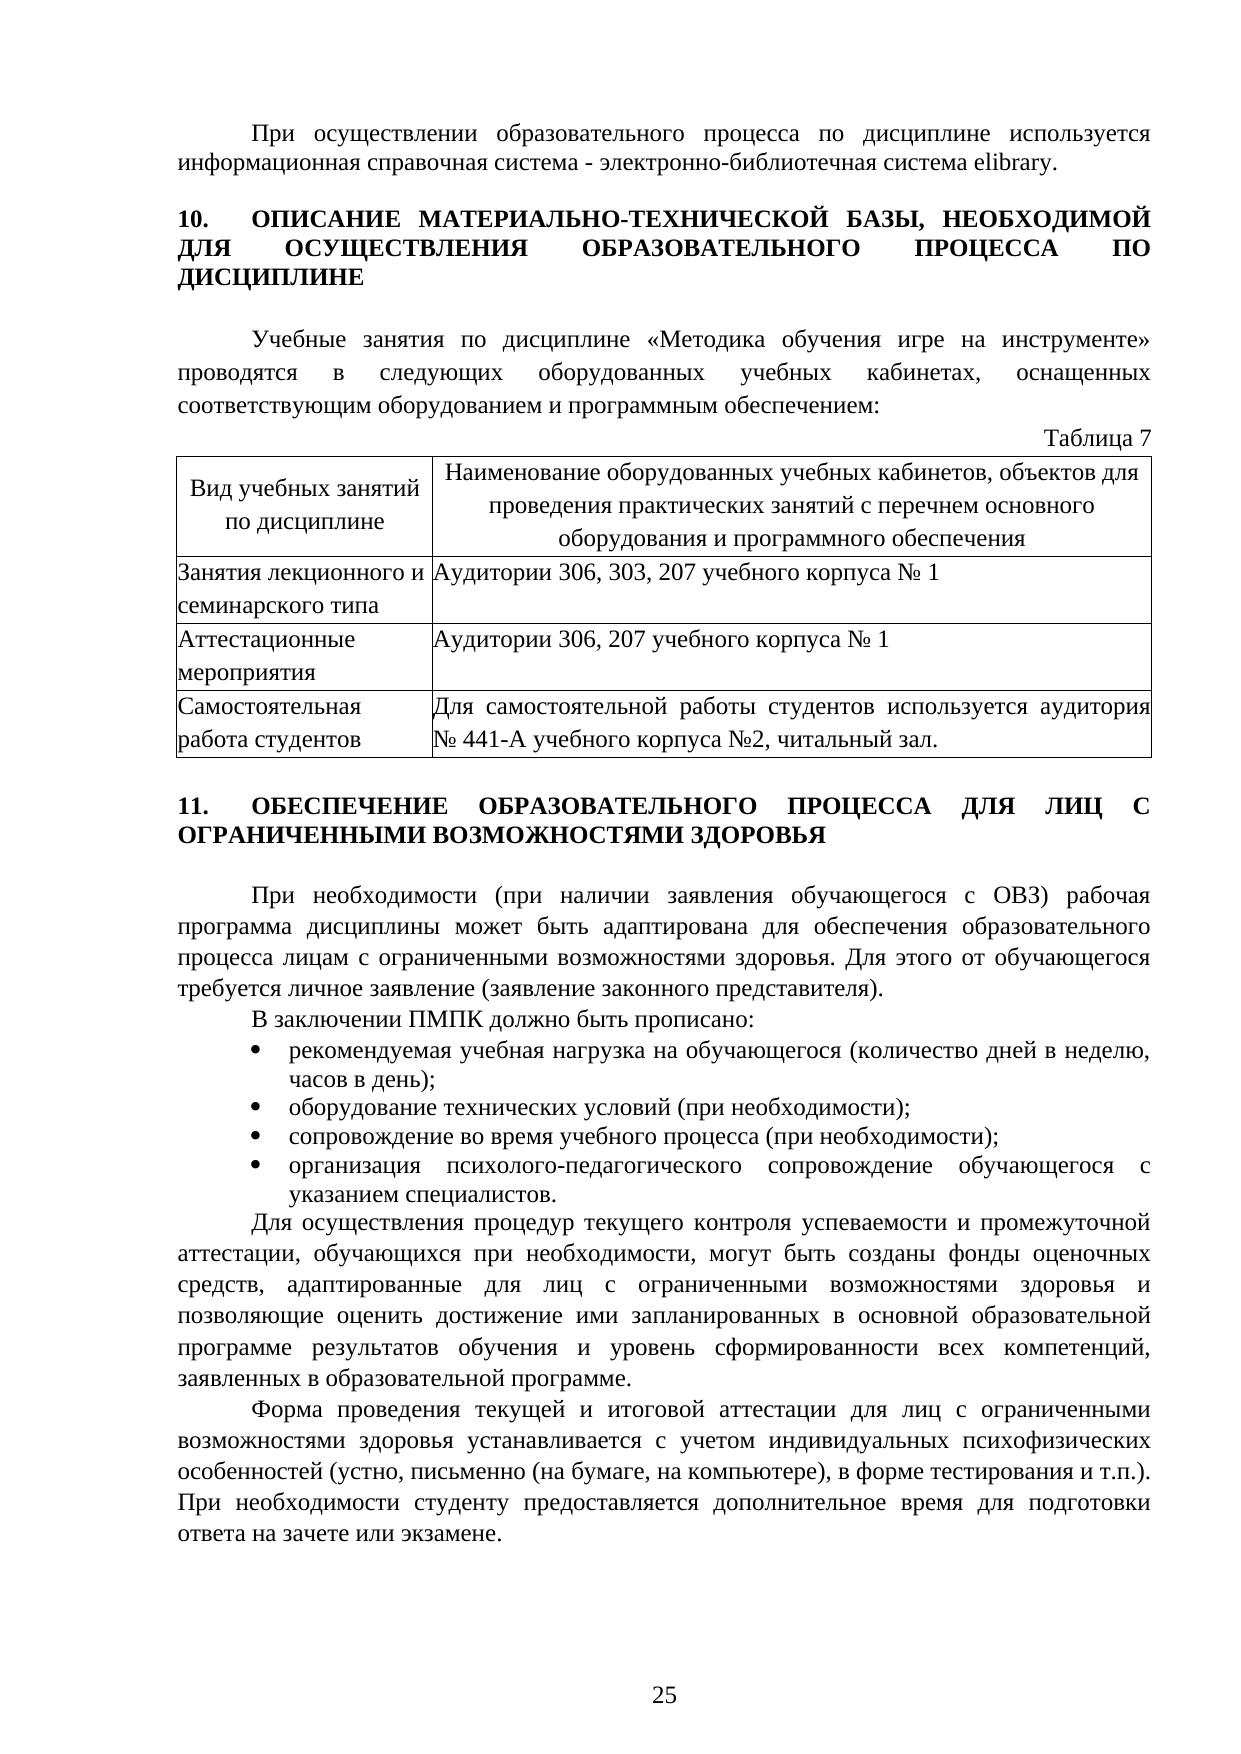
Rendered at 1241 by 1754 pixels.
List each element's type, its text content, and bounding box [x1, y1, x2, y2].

text Таблица 7 [177, 423, 1152, 451]
list оборудование технических условий (при необходимости); [251, 1092, 1152, 1121]
subtitle ОПИСАНИЕ МАТЕРИАЛЬНО-ТЕХНИЧЕСКОЙ БАЗЫ, НЕОБХОДИМОЙ ДЛЯ ОСУЩЕСТВЛЕНИЯ ОБРАЗОВАТЕЛЬНОГО ПРОЦЕССА ПО ДИСЦИПЛИНЕ [177, 204, 1152, 291]
list сопровождение во время учебного процесса (при необходимости); [251, 1121, 1152, 1150]
text При осуществлении образовательного процесса по дисциплине используется информационная справочная система - электронно-библиотечная система elibrary. [177, 118, 1152, 176]
table_cell Занятия лекционного и семинарского типа [177, 557, 432, 623]
table_cell Аттестационные мероприятия [177, 624, 432, 690]
table_cell Для самостоятельной работы студентов используется аудитория № 441-А учебного корпуса №2, читальный зал. [433, 691, 1151, 757]
table_header Наименование оборудованных учебных кабинетов, объектов для проведения практических занятий с перечнем основного оборудования и программного обеспечения [433, 457, 1151, 556]
text При необходимости (при наличии заявления обучающегося с ОВЗ) рабочая программа дисциплины может быть адаптирована для обеспечения образовательного процесса лицам с ограниченными возможностями здоровья. Для этого от обучающегося требуется личное заявление (заявление законного представителя). [177, 880, 1152, 1002]
text В заключении ПМПК должно быть прописано: [177, 1004, 1152, 1033]
text Для осуществления процедур текущего контроля успеваемости и промежуточной аттестации, обучающихся при необходимости, могут быть созданы фонды оценочных средств, адаптированные для лиц с ограниченными возможностями здоровья и позволяющие оценить достижение ими запланированных в основной образовательной программе результатов обучения и уровень сформированности всех компетенций, заявленных в образовательной программе. [177, 1207, 1152, 1391]
text Учебные занятия по дисциплине «Методика обучения игре на инструменте» проводятся в следующих оборудованных учебных кабинетах, оснащенных соответствующим оборудованием и программным обеспечением: [177, 324, 1152, 418]
table_header Вид учебных занятий по дисциплине [177, 457, 432, 556]
table_cell Самостоятельная работа студентов [177, 691, 432, 757]
list организация психолого-педагогического сопровождение обучающегося с указанием специалистов. [251, 1150, 1152, 1207]
list рекомендуемая учебная нагрузка на обучающегося (количество дней в неделю, часов в день); [251, 1035, 1152, 1092]
text Форма проведения текущей и итоговой аттестации для лиц с ограниченными возможностями здоровья устанавливается с учетом индивидуальных психофизических особенностей (устно, письменно (на бумаге, на компьютере), в форме тестирования и т.п.). При необходимости студенту предоставляется дополнительное время для подготовки ответа на зачете или экзамене. [177, 1394, 1152, 1547]
subtitle ОБЕСПЕЧЕНИЕ ОБРАЗОВАТЕЛЬНОГО ПРОЦЕССА ДЛЯ ЛИЦ С ОГРАНИЧЕННЫМИ ВОЗМОЖНОСТЯМИ ЗДОРОВЬЯ [177, 791, 1152, 849]
table_cell Аудитории 306, 207 учебного корпуса № 1 [433, 624, 1151, 690]
table_cell Аудитории 306, 303, 207 учебного корпуса № 1 [433, 557, 1151, 623]
